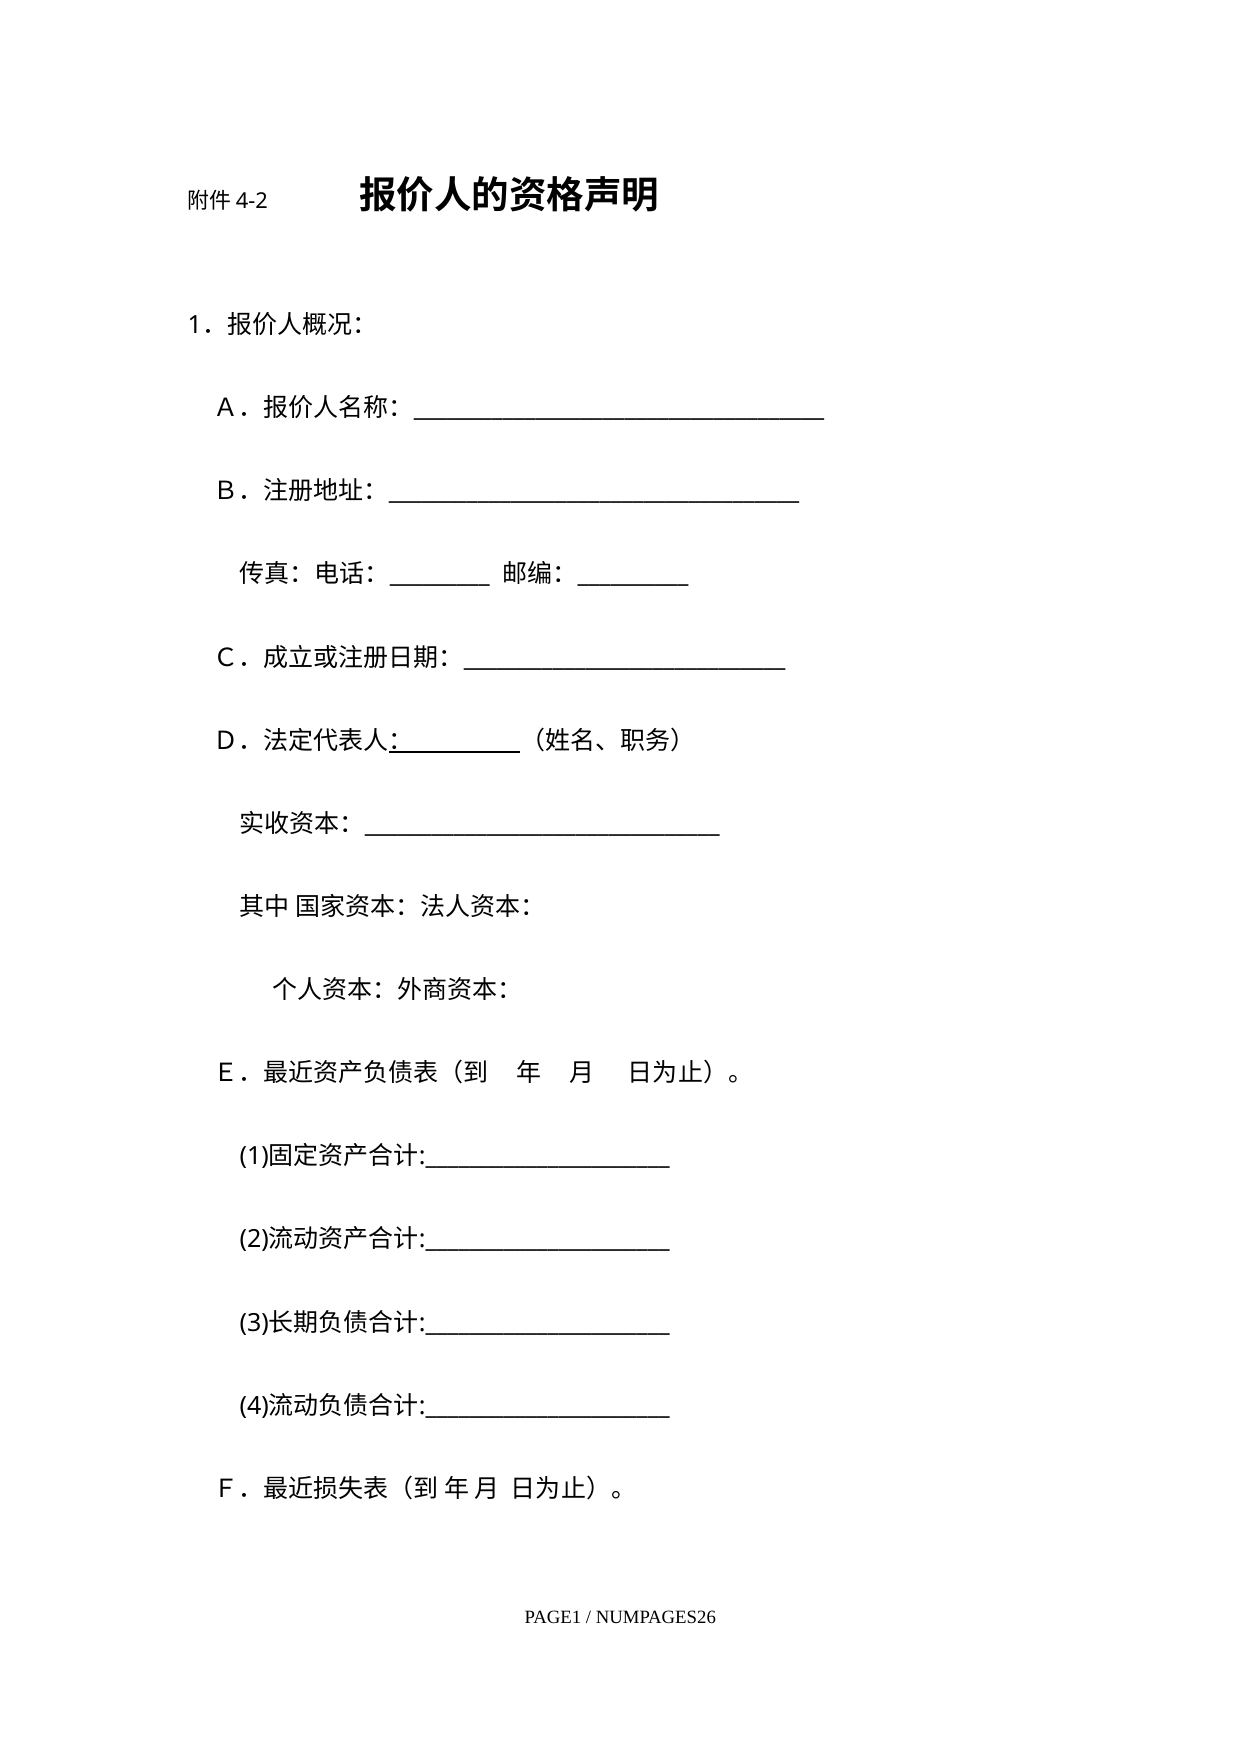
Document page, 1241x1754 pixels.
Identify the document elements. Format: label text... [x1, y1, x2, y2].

text Ｂ．注册地址：_____________________________________ [187, 456, 1053, 521]
text Ｃ．成立或注册日期：_____________________________ [187, 623, 1053, 688]
text Ａ．报价人名称：_____________________________________ [187, 373, 1053, 438]
text 传真：电话：_________ 邮编：__________ [187, 539, 1053, 604]
text (2)流动资产合计:______________________ [187, 1204, 1053, 1269]
text 其中 国家资本：法人资本： [187, 872, 1053, 937]
text 附件4-2 报价人的资格声明 [187, 160, 1053, 225]
text 实收资本：________________________________ [187, 789, 1053, 854]
text Ｄ．法定代表人： （姓名、职务） [187, 706, 1053, 771]
text 个人资本：外商资本： [187, 955, 1053, 1020]
text Ｆ．最近损失表（到 年 月 日为止）。 [187, 1454, 1053, 1519]
text (3)长期负债合计:______________________ [187, 1288, 1053, 1353]
text (1)固定资产合计:______________________ [187, 1121, 1053, 1186]
text Ｅ．最近资产负债表（到 年 月 日为止）。 [187, 1038, 1053, 1103]
text (4)流动负债合计:______________________ [187, 1371, 1053, 1436]
text 1．报价人概况： [187, 290, 1053, 355]
